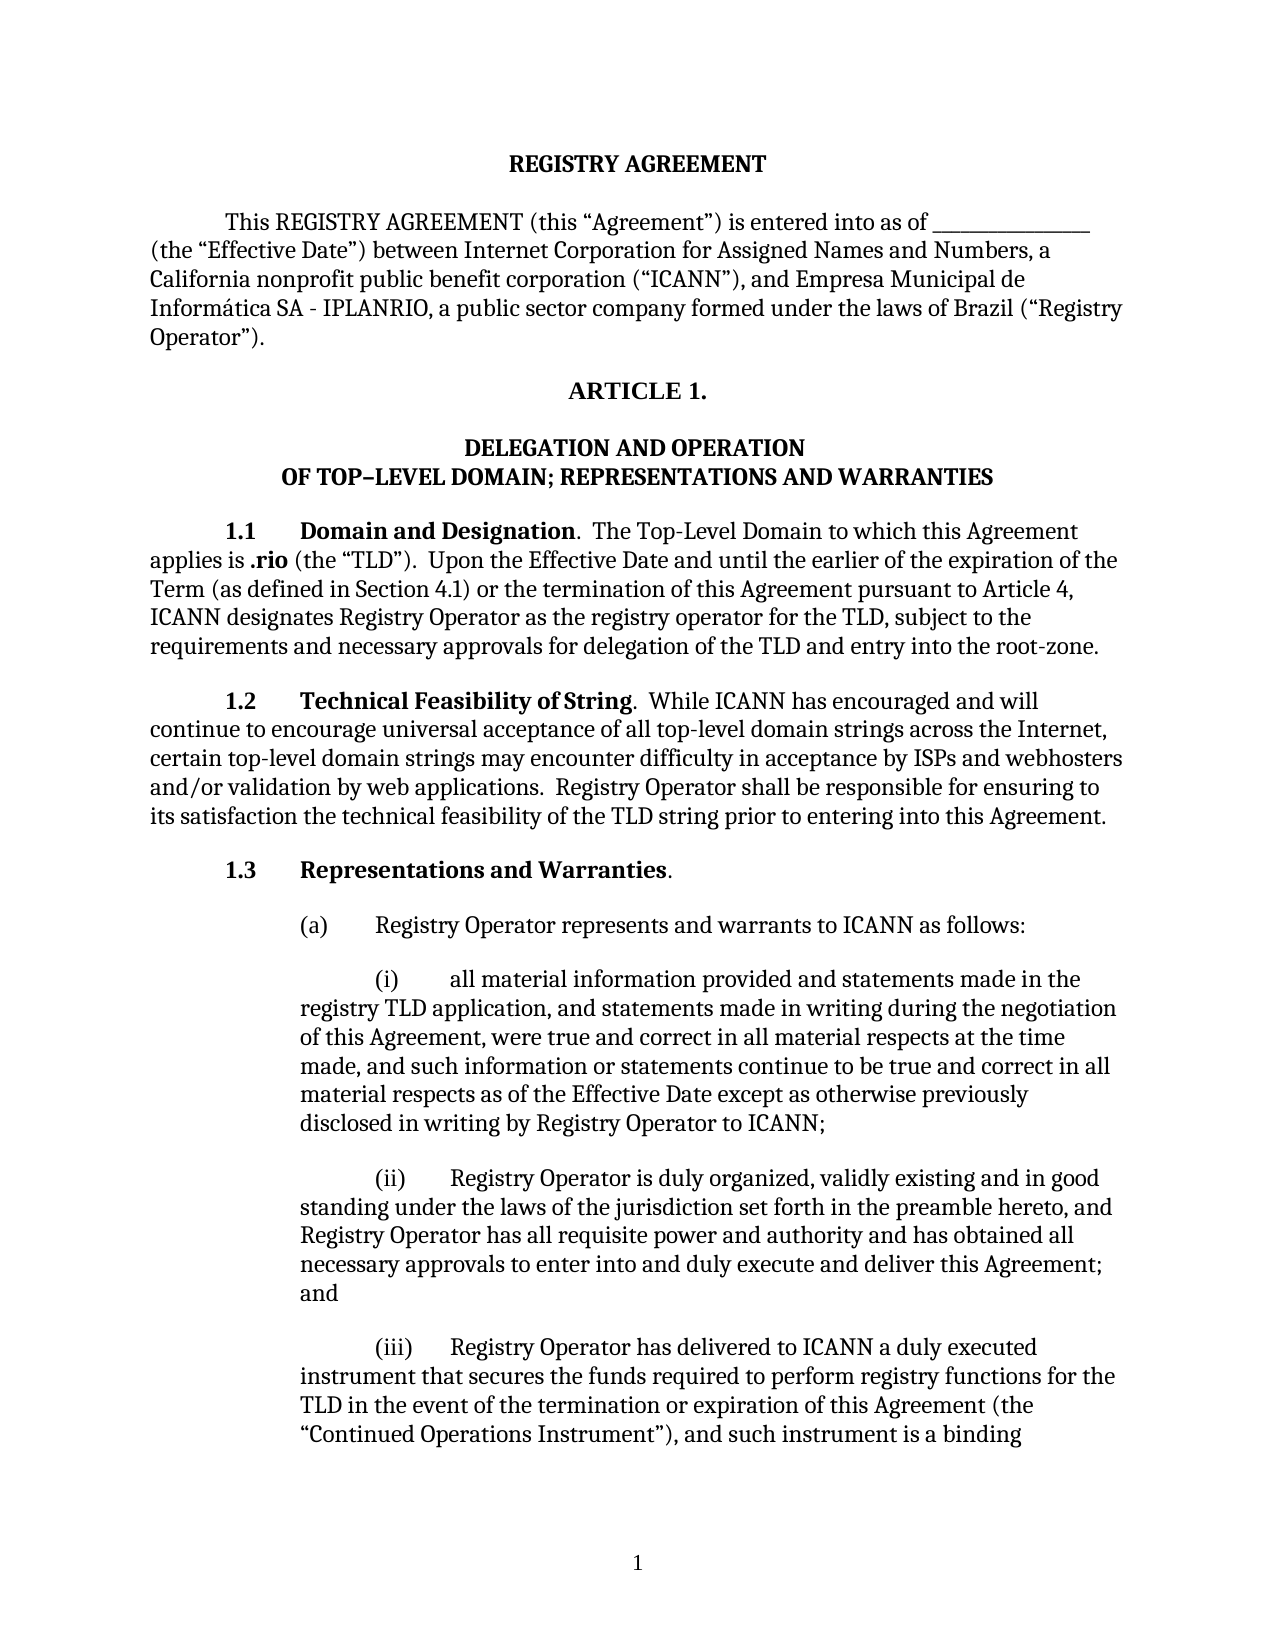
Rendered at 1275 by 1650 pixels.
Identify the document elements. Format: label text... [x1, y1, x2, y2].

text Registry Operator is duly organized, validly existing and in good standing under the laws of the jurisdiction set forth in the preamble hereto, and Registry Operator has all requisite power and authority and has obtained all necessary approvals to enter into and duly execute and deliver this Agreement; and [300, 1163, 1125, 1307]
text all material information provided and statements made in the registry TLD application, and statements made in writing during the negotiation of this Agreement, were true and correct in all material respects at the time made, and such information or statements continue to be true and correct in all material respects as of the Effective Date except as otherwise previously disclosed in writing by Registry Operator to ICANN; [300, 964, 1125, 1138]
title REGISTRY AGREEMENT [150, 150, 1125, 179]
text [300, 1332, 1125, 1448]
text Technical Feasibility of String. While ICANN has encouraged and will continue to encourage universal acceptance of all top-level domain strings across the Internet, certain top-level domain strings may encounter difficulty in acceptance by ISPs and webhosters and/or validation by web applications. Registry Operator shall be responsible for ensuring to its satisfaction the technical feasibility of the TLD string prior to entering into this Agreement. [150, 686, 1125, 830]
text Registry Operator represents and warrants to ICANN as follows: [150, 910, 1125, 939]
text This REGISTRY AGREEMENT (this “Agreement”) is entered into as of _________________ (the “Effective Date”) between Internet Corporation for Assigned Names and Numbers, a California nonprofit public benefit corporation (“ICANN”), and Empresa Municipal de Informática SA - IPLANRIO, a public sector company formed under the laws of Brazil (“Registry Operator”). [150, 207, 1125, 351]
text Domain and Designation. The Top-Level Domain to which this Agreement applies is .rio (the “TLD”). Upon the Effective Date and until the earlier of the expiration of the Term (as defined in Section 4.1) or the termination of this Agreement pursuant to Article 4, ICANN designates Registry Operator as the registry operator for the TLD, subject to the requirements and necessary approvals for delegation of the TLD and entry into the root-zone. [150, 516, 1125, 661]
text DELEGATION AND OPERATION OF TOP–LEVEL DOMAIN; REPRESENTATIONS AND WARRANTIES [150, 376, 1125, 491]
text Representations and Warranties. [150, 855, 1125, 885]
